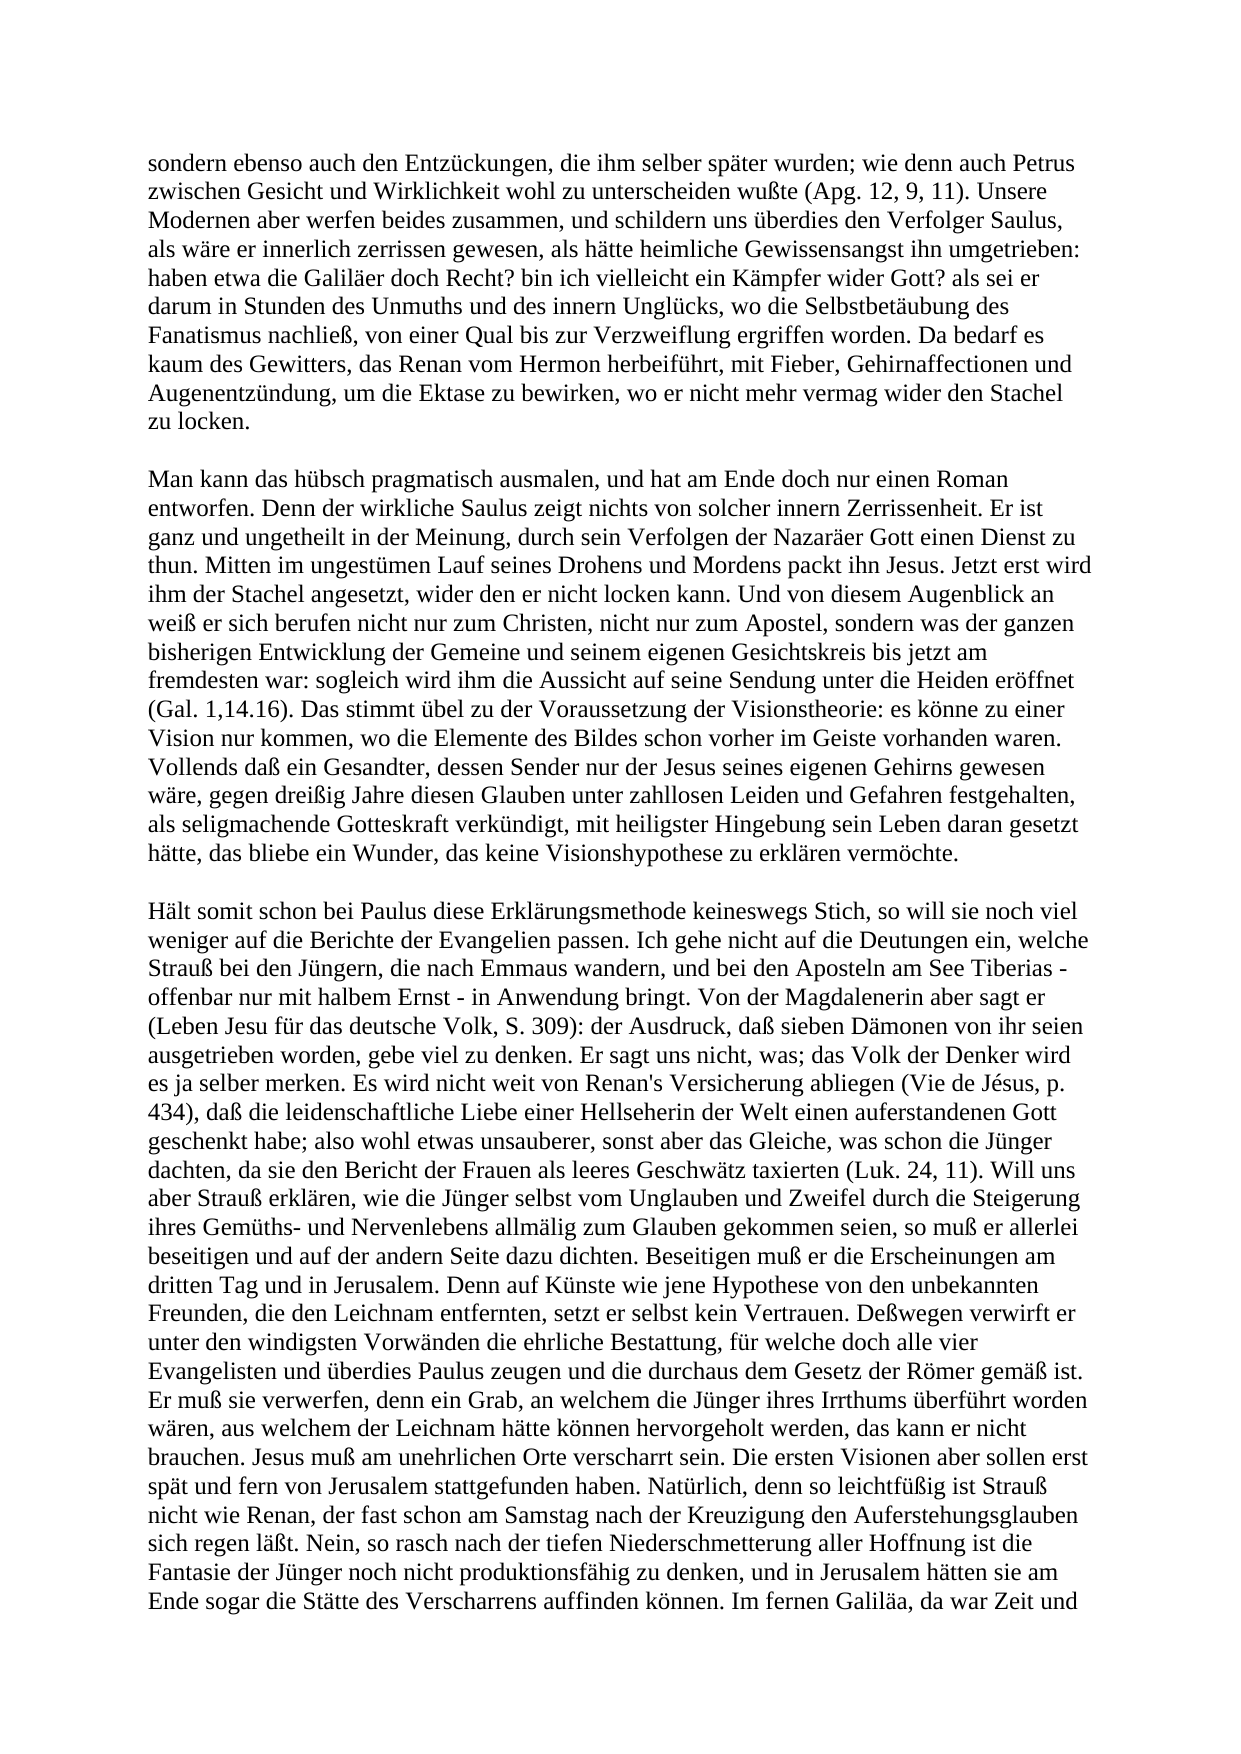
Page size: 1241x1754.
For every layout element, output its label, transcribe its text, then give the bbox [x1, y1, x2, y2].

text Man kann das hübsch pragmatisch ausmalen, und hat am Ende doch nur einen Roman entworfen. Denn der wirkliche Saulus zeigt nichts von solcher innern Zerrissenheit. Er ist ganz und ungetheilt in der Meinung, durch sein Verfolgen der Nazaräer Gott einen Dienst zu thun. Mitten im ungestümen Lauf seines Drohens und Mordens packt ihn Jesus. Jetzt erst wird ihm der Stachel angesetzt, wider den er nicht locken kann. Und von diesem Augenblick an weiß er sich berufen nicht nur zum Christen, nicht nur zum Apostel, sondern was der ganzen bisherigen Entwicklung der Gemeine und seinem eigenen Gesichtskreis bis jetzt am fremdesten war: sogleich wird ihm die Aussicht auf seine Sendung unter die Heiden eröffnet (Gal. 1,14.16). Das stimmt übel zu der Voraussetzung der Visionstheorie: es könne zu einer Vision nur kommen, wo die Elemente des Bildes schon vorher im Geiste vorhanden waren. Vollends daß ein Gesandter, dessen Sender nur der Jesus seines eigenen Gehirns gewesen wäre, gegen dreißig Jahre diesen Glauben unter zahllosen Leiden und Gefahren festgehalten, als seligmachende Gotteskraft verkündigt, mit heiligster Hingebung sein Leben daran gesetzt hätte, das bliebe ein Wunder, das keine Visionshypothese zu erklären vermöchte. [148, 464, 1093, 867]
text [148, 148, 1093, 435]
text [148, 896, 1093, 1615]
